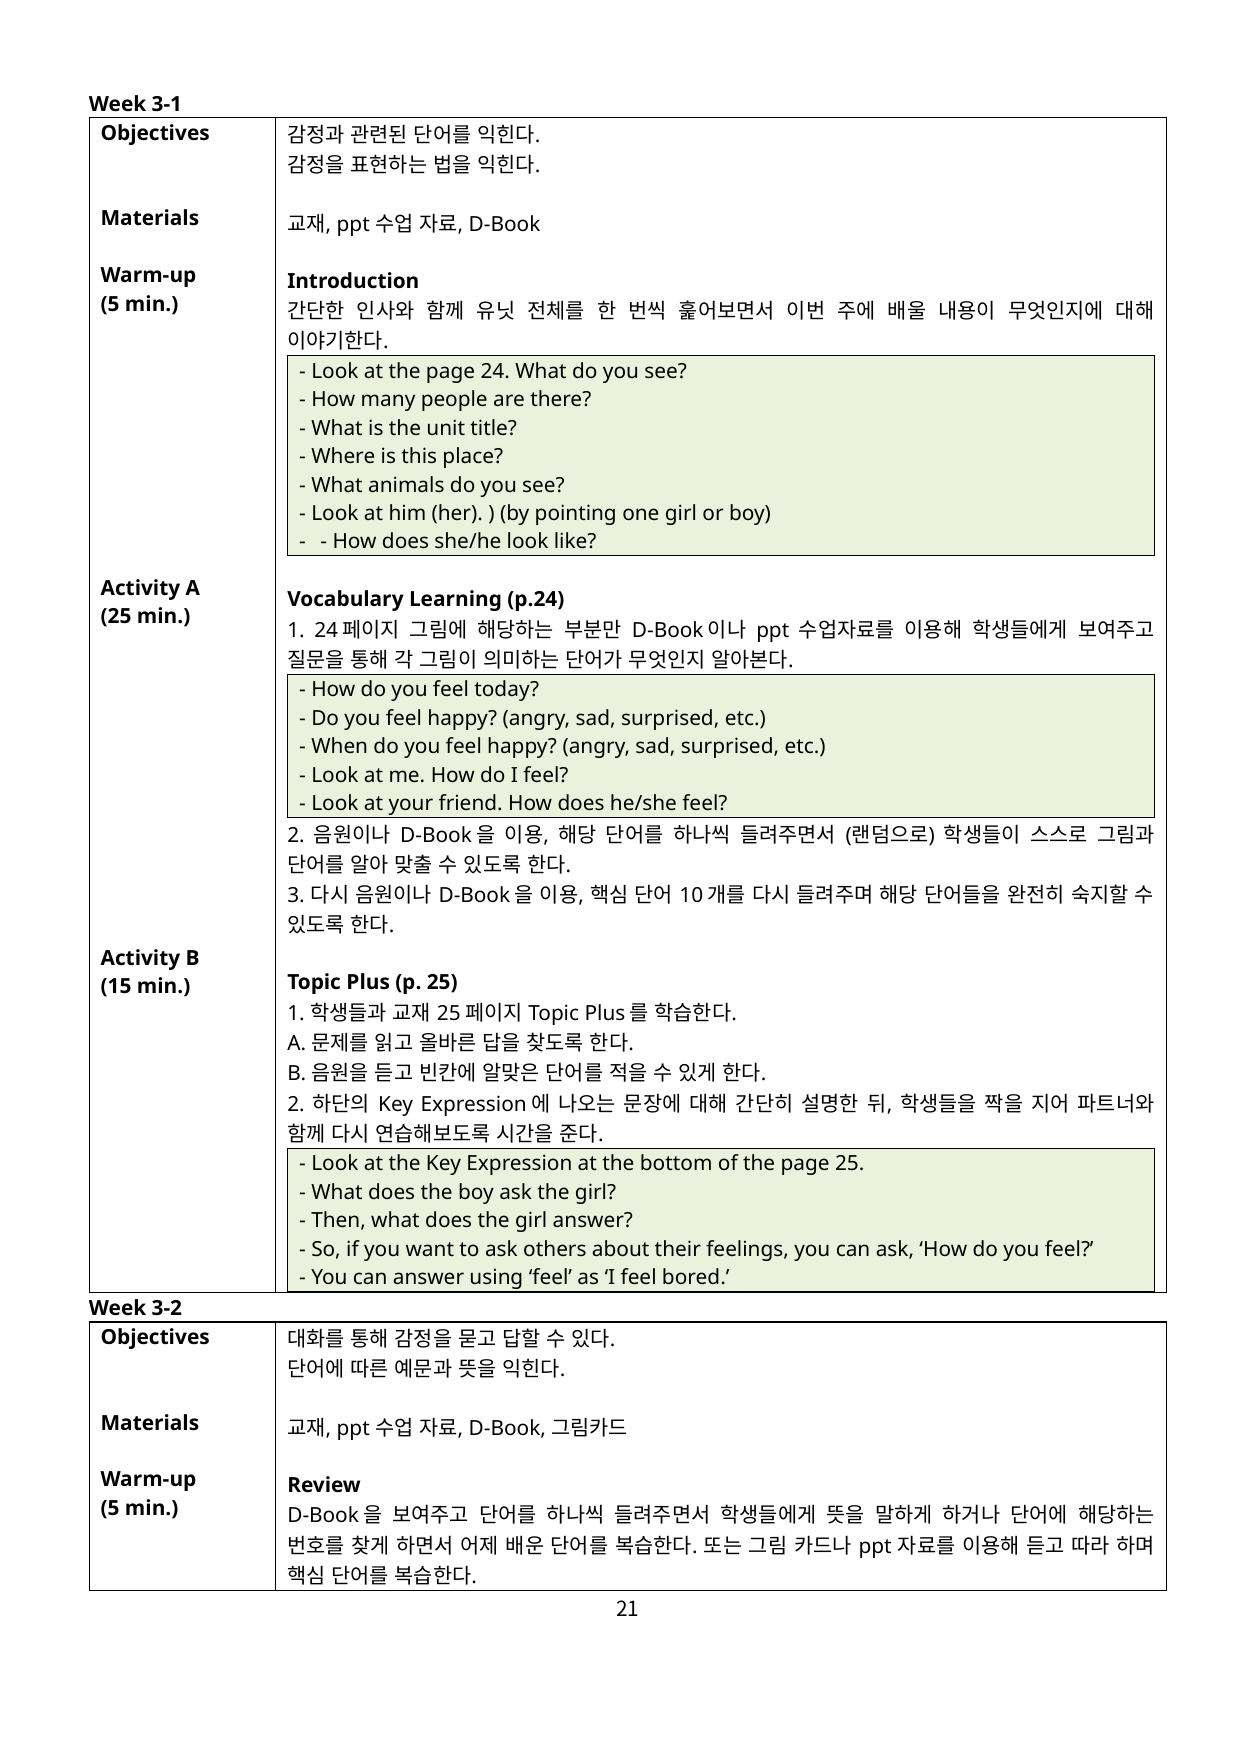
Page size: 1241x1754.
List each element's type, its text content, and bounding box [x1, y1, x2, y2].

text Week 3-2 [89, 1293, 1167, 1321]
table_header Objectives Materials Warm-up (5 min.) Activity A (25 min.) Activity B (15 min.) [90, 118, 275, 1292]
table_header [276, 1323, 1166, 1589]
table_header 감정과 관련된 단어를 익힌다. 감정을 표현하는 법을 익힌다. 교재, ppt 수업 자료, D-Book Introduction 간단한 인사와 함께 유닛 전체를 한 번씩 훑어보면서 이번 주에 배울 내용이 무엇인지에 대해 이야기한다. Vocabulary Learning (p.24) 1. 24페이지 그림에 해당하는 부분만 D-Book이나 ppt 수업자료를 이용해 학생들에게 보여주고 질문을 통해 각 그림이 의미하는 단어가 무엇인지 알아본다. 2. 음원이나 D-Book을 이용, 해당 단어를 하나씩 들려주면서 (랜덤으로) 학생들이 스스로 그림과 단어를 알아 맞출 수 있도록 한다. 3. 다시 음원이나 D-Book을 이용, 핵심 단어 10개를 다시 들려주며 해당 단어들을 완전히 숙지할 수 있도록 한다. Topic Plus (p. 25) 1. 학생들과 교재 25페이지 Topic Plus를 학습한다. A. 문제를 읽고 올바른 답을 찾도록 한다. B. 음원을 듣고 빈칸에 알맞은 단어를 적을 수 있게 한다. 2. 하단의 Key Expression에 나오는 문장에 대해 간단히 설명한 뒤, 학생들을 짝을 지어 파트너와 함께 다시 연습해보도록 시간을 준다. [276, 118, 1166, 1292]
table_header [90, 1323, 275, 1589]
text Week 3-1 [89, 89, 1167, 117]
